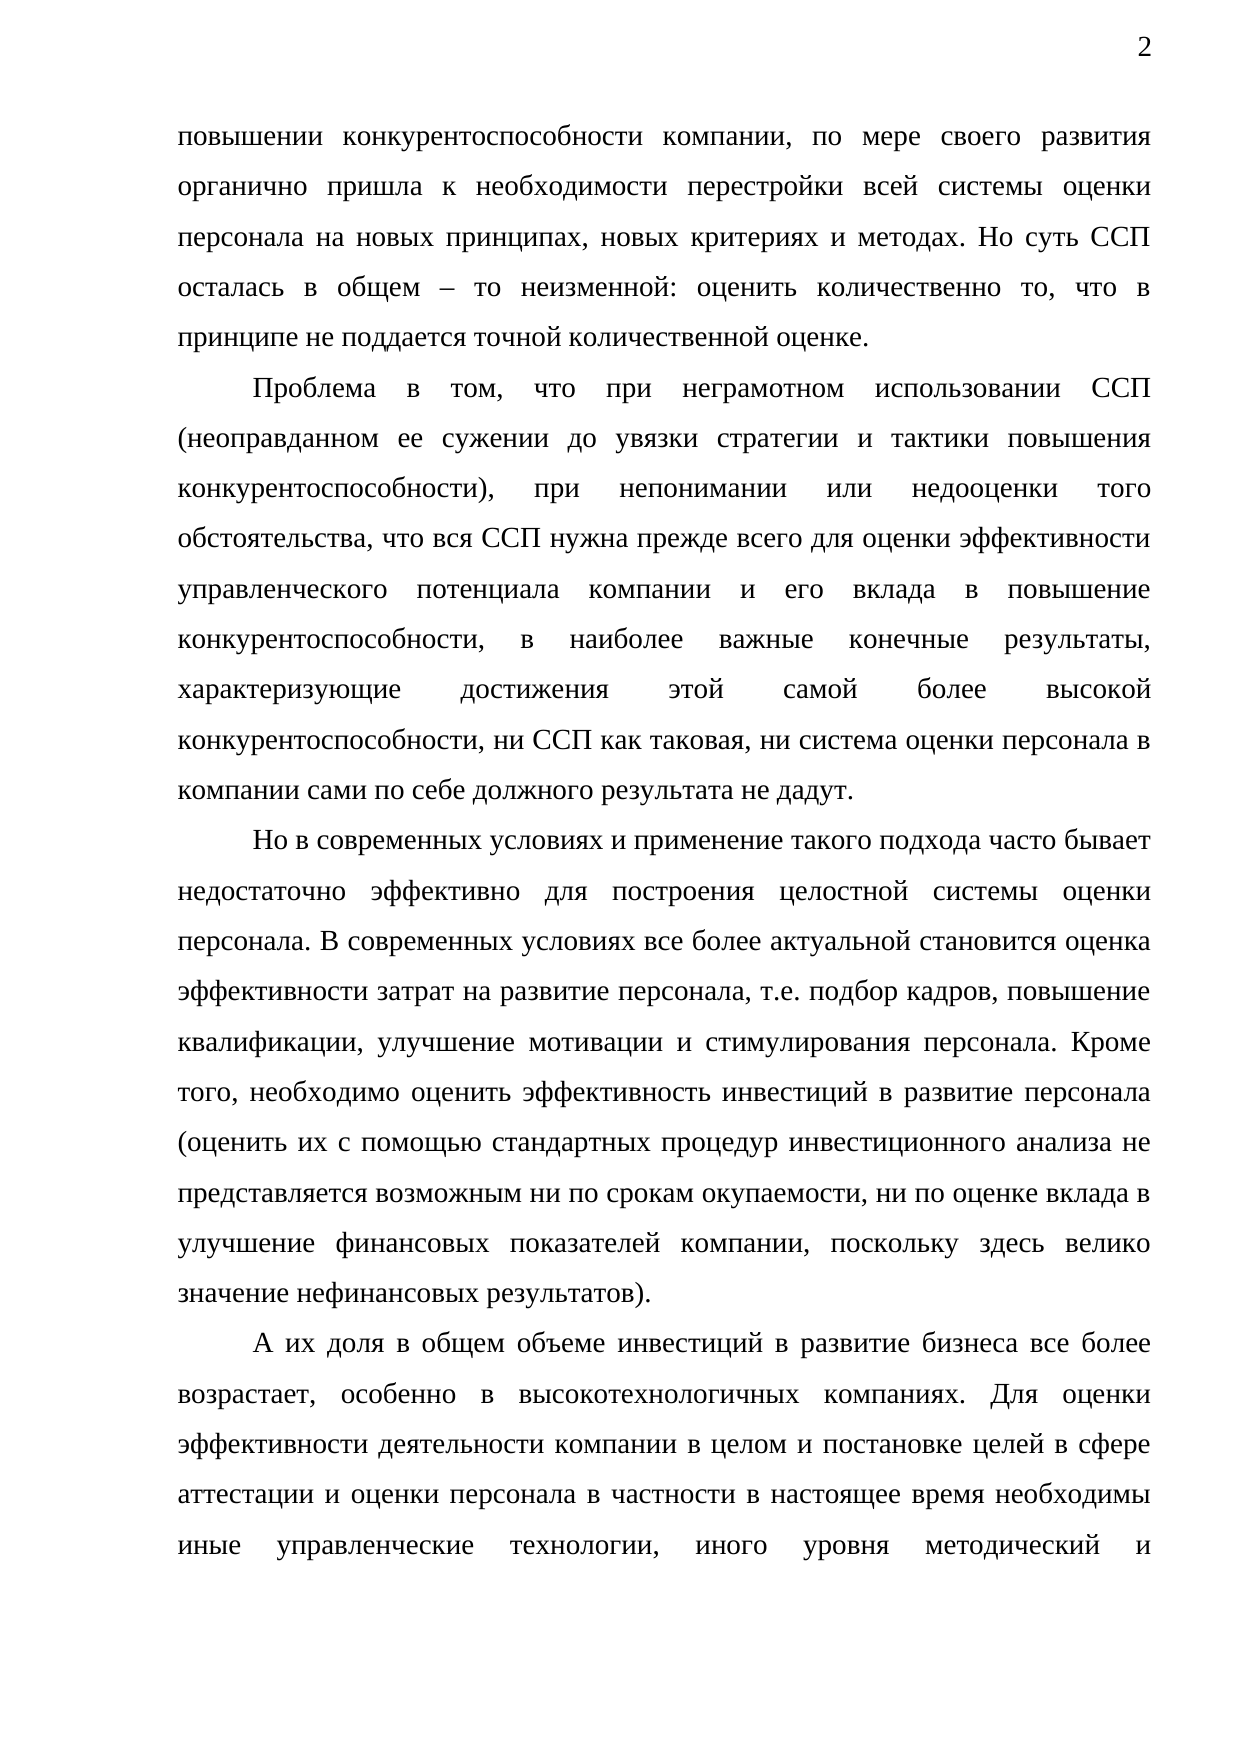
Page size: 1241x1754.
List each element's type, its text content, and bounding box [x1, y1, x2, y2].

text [177, 1326, 1152, 1560]
text Проблема в том, что при неграмотном использовании ССП (неоправданном ее сужении до увязки стратегии и тактики повышения конкурентоспособности), при непонимании или недооценки того обстоятельства, что вся ССП нужна прежде всего для оценки эффективности управленческого потенциала компании и его вклада в повышение конкурентоспособности, в наиболее важные конечные результаты, характеризующие достижения этой самой более высокой конкурентоспособности, ни ССП как таковая, ни система оценки персонала в компании сами по себе должного результата не дадут. [177, 370, 1152, 806]
text Но в современных условиях и применение такого подхода часто бывает недостаточно эффективно для построения целостной системы оценки персонала. В современных условиях все более актуальной становится оценка эффективности затрат на развитие персонала, т.е. подбор кадров, повышение квалификации, улучшение мотивации и стимулирования персонала. Кроме того, необходимо оценить эффективность инвестиций в развитие персонала (оценить их с помощью стандартных процедур инвестиционного анализа не представляется возможным ни по срокам окупаемости, ни по оценке вклада в улучшение финансовых показателей компании, поскольку здесь велико значение нефинансовых результатов). [177, 822, 1152, 1309]
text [177, 118, 1152, 353]
